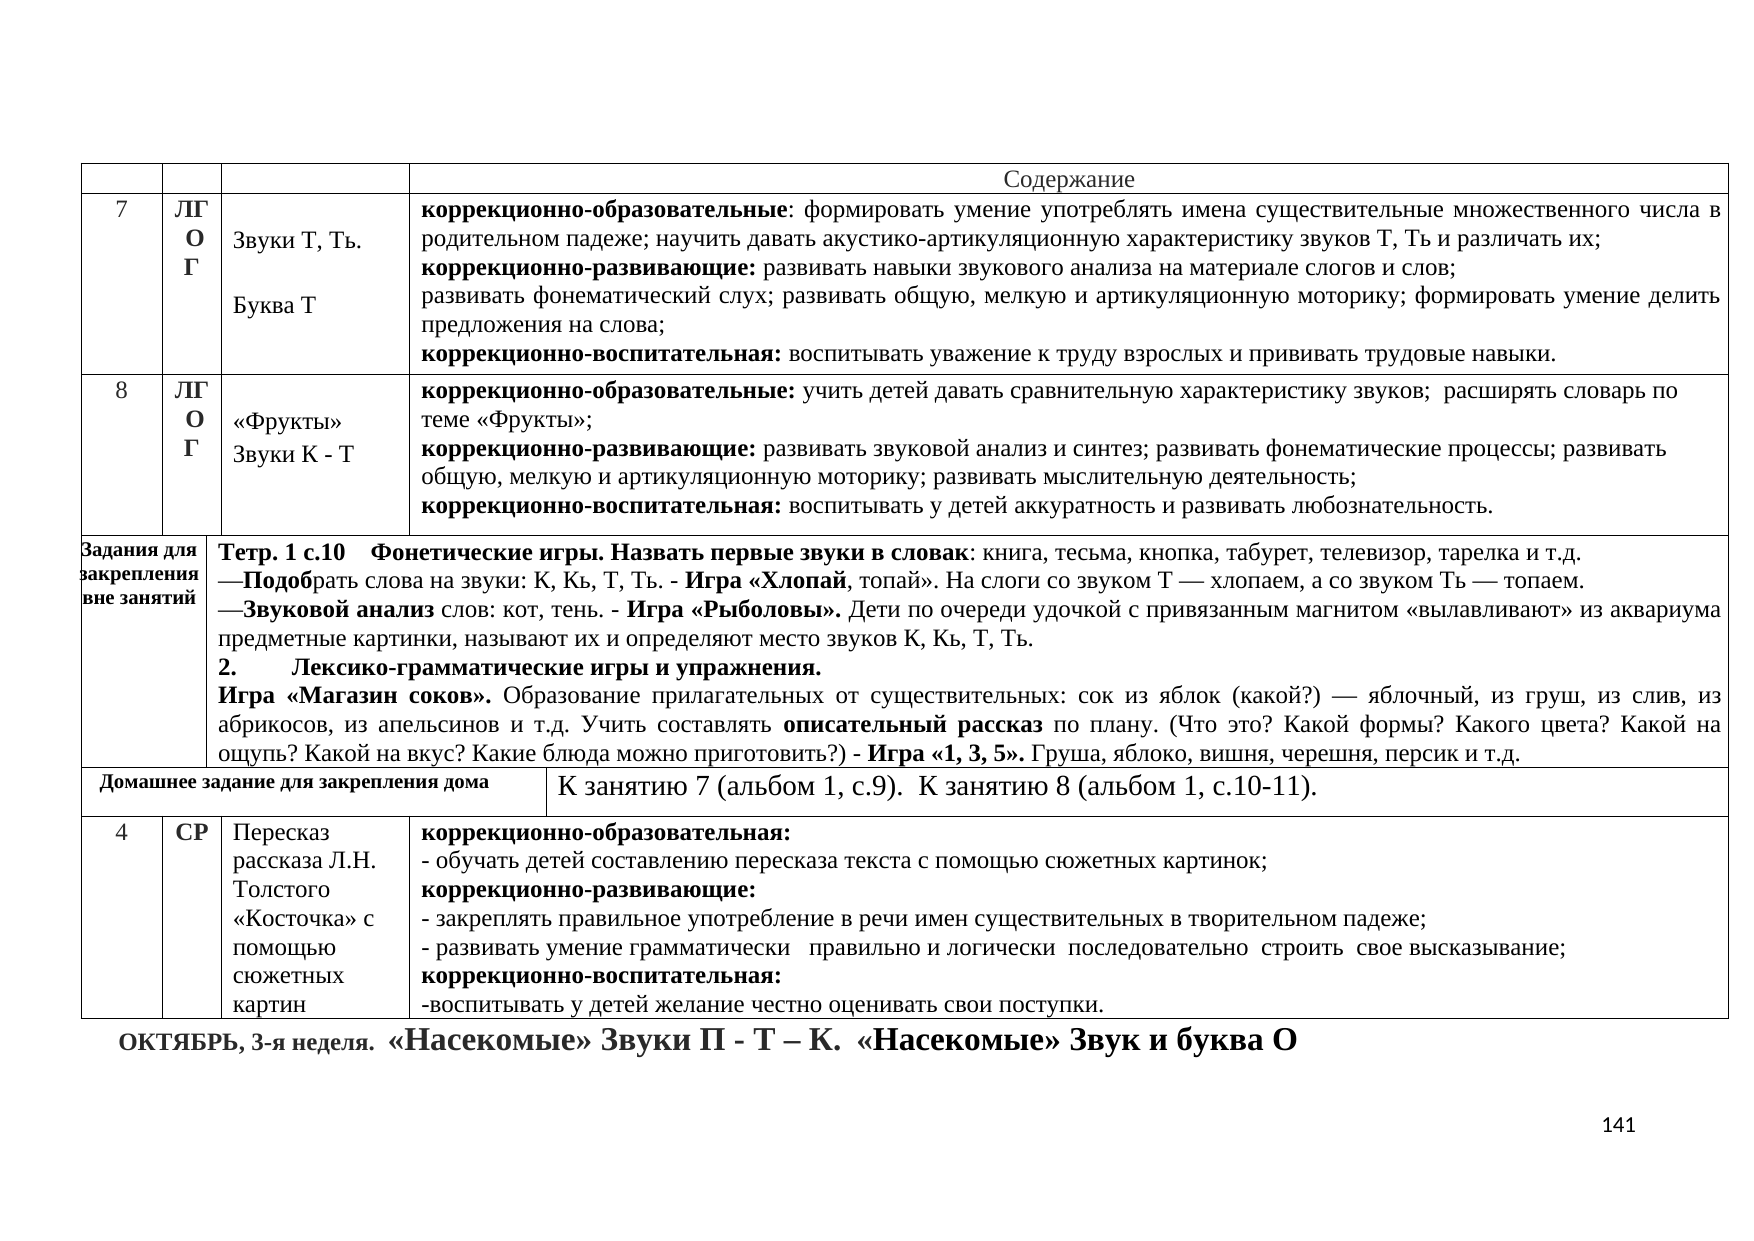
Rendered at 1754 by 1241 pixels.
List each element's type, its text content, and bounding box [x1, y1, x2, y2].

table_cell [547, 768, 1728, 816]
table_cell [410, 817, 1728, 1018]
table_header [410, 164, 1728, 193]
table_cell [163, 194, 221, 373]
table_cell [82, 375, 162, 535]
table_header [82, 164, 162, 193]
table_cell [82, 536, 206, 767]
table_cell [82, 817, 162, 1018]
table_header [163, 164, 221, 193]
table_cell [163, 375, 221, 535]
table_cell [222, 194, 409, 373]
text ОКТЯБРЬ, 3-я неделя. «Насекомые» Звуки П - Т – К. «Насекомые» Звук и буква О [118, 1019, 1521, 1057]
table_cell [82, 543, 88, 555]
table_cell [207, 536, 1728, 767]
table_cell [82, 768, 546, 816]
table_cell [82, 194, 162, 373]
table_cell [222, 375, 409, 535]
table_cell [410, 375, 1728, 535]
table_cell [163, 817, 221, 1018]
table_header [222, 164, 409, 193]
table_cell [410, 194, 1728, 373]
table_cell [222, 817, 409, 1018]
